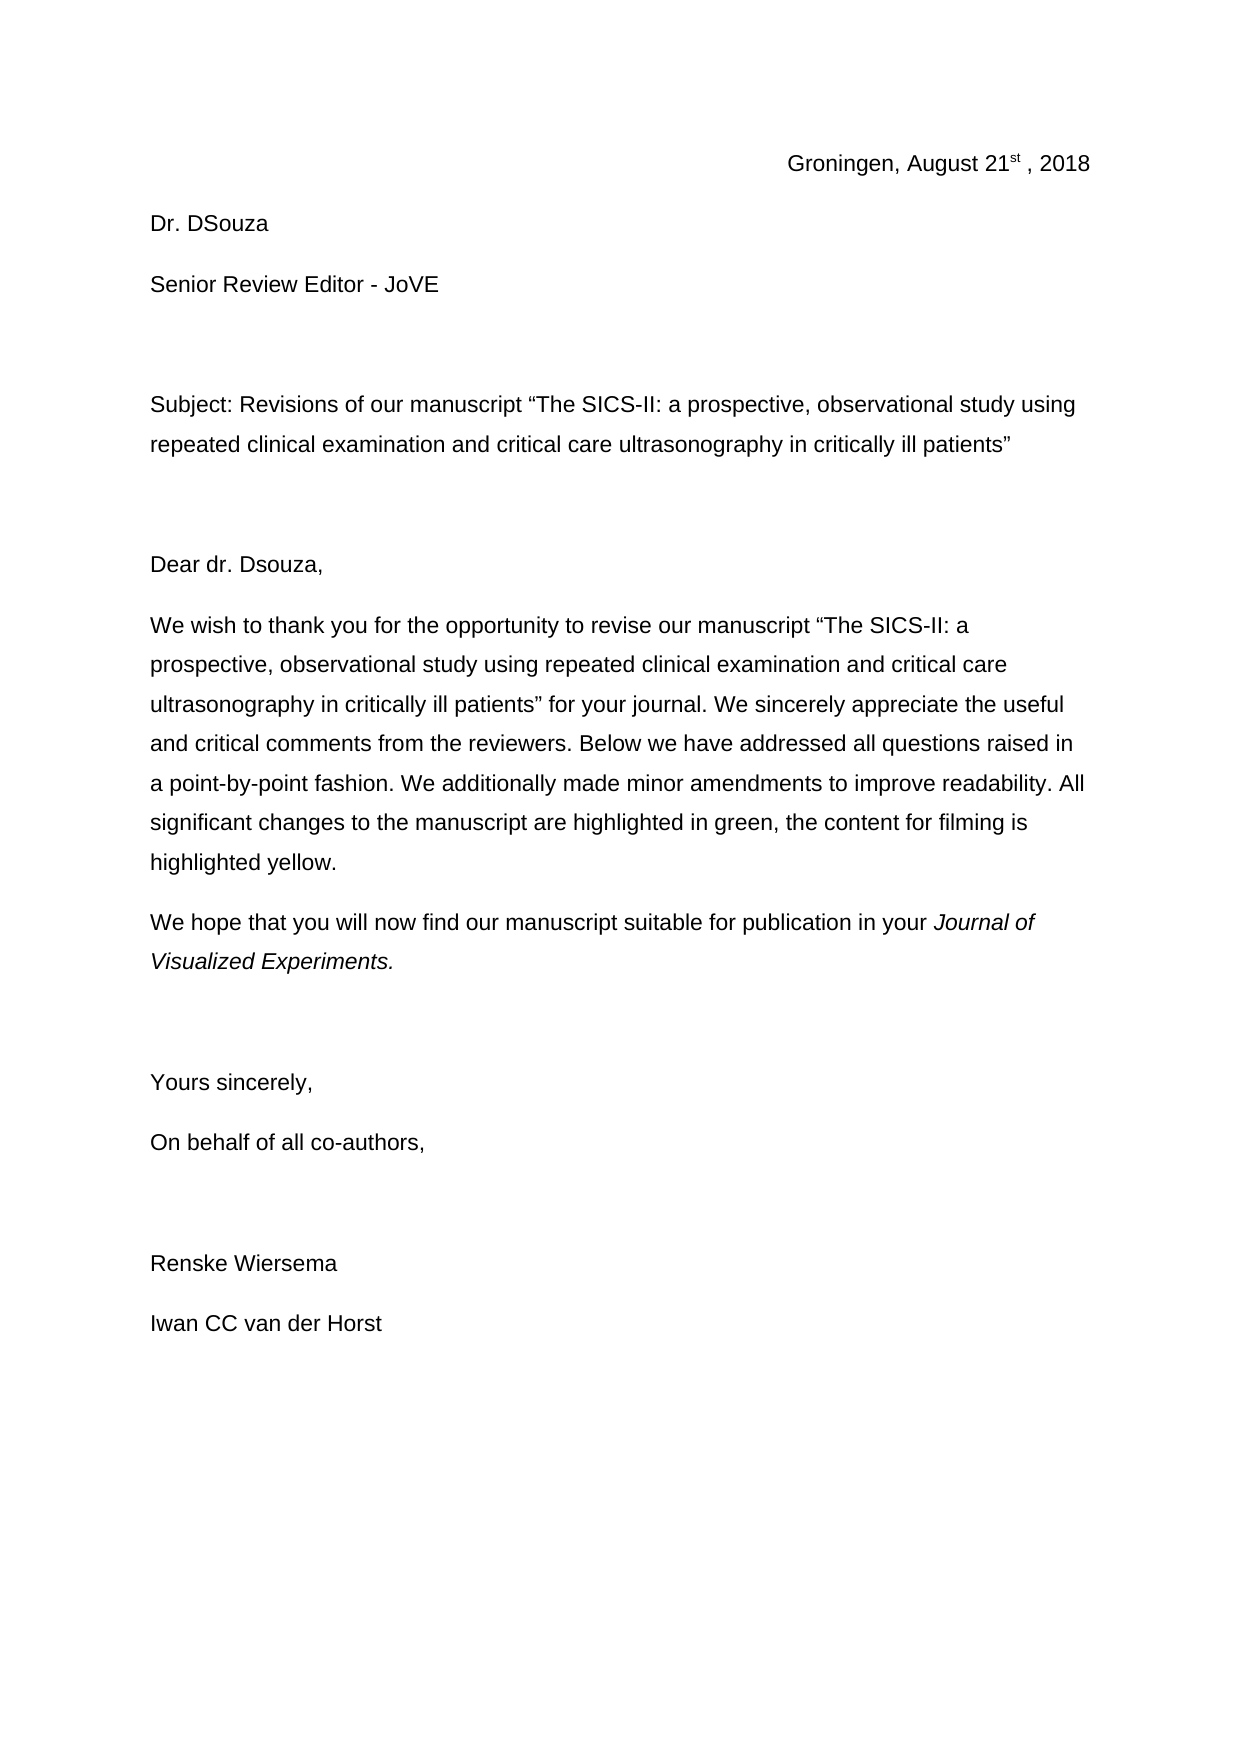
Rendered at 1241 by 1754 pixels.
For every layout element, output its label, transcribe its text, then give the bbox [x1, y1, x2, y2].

text Yours sincerely, [150, 1069, 1090, 1095]
text Dr. DSouza [150, 210, 1090, 237]
text Dear dr. Dsouza, [150, 551, 1090, 578]
text Subject: Revisions of our manuscript “The SICS-II: a prospective, observational study using repeated clinical examination and critical care ultrasonography in critically ill patients” [150, 391, 1090, 457]
text We wish to thank you for the opportunity to revise our manuscript “The SICS-II: a prospective, observational study using repeated clinical examination and critical care ultrasonography in critically ill patients” for your journal. We sincerely appreciate the useful and critical comments from the reviewers. Below we have addressed all questions raised in a point-by-point fashion. We additionally made minor amendments to improve readability. All significant changes to the manuscript are highlighted in green, the content for filming is highlighted yellow. [150, 612, 1090, 875]
text We hope that you will now find our manuscript suitable for publication in your Journal of Visualized Experiments. [150, 909, 1090, 975]
text Senior Review Editor - JoVE [150, 271, 1090, 297]
text Iwan CC van der Horst [150, 1310, 1090, 1337]
text Renske Wiersema [150, 1250, 1090, 1276]
text Groningen, August 21st , 2018 [150, 150, 1090, 176]
text On behalf of all co-authors, [150, 1129, 1090, 1156]
